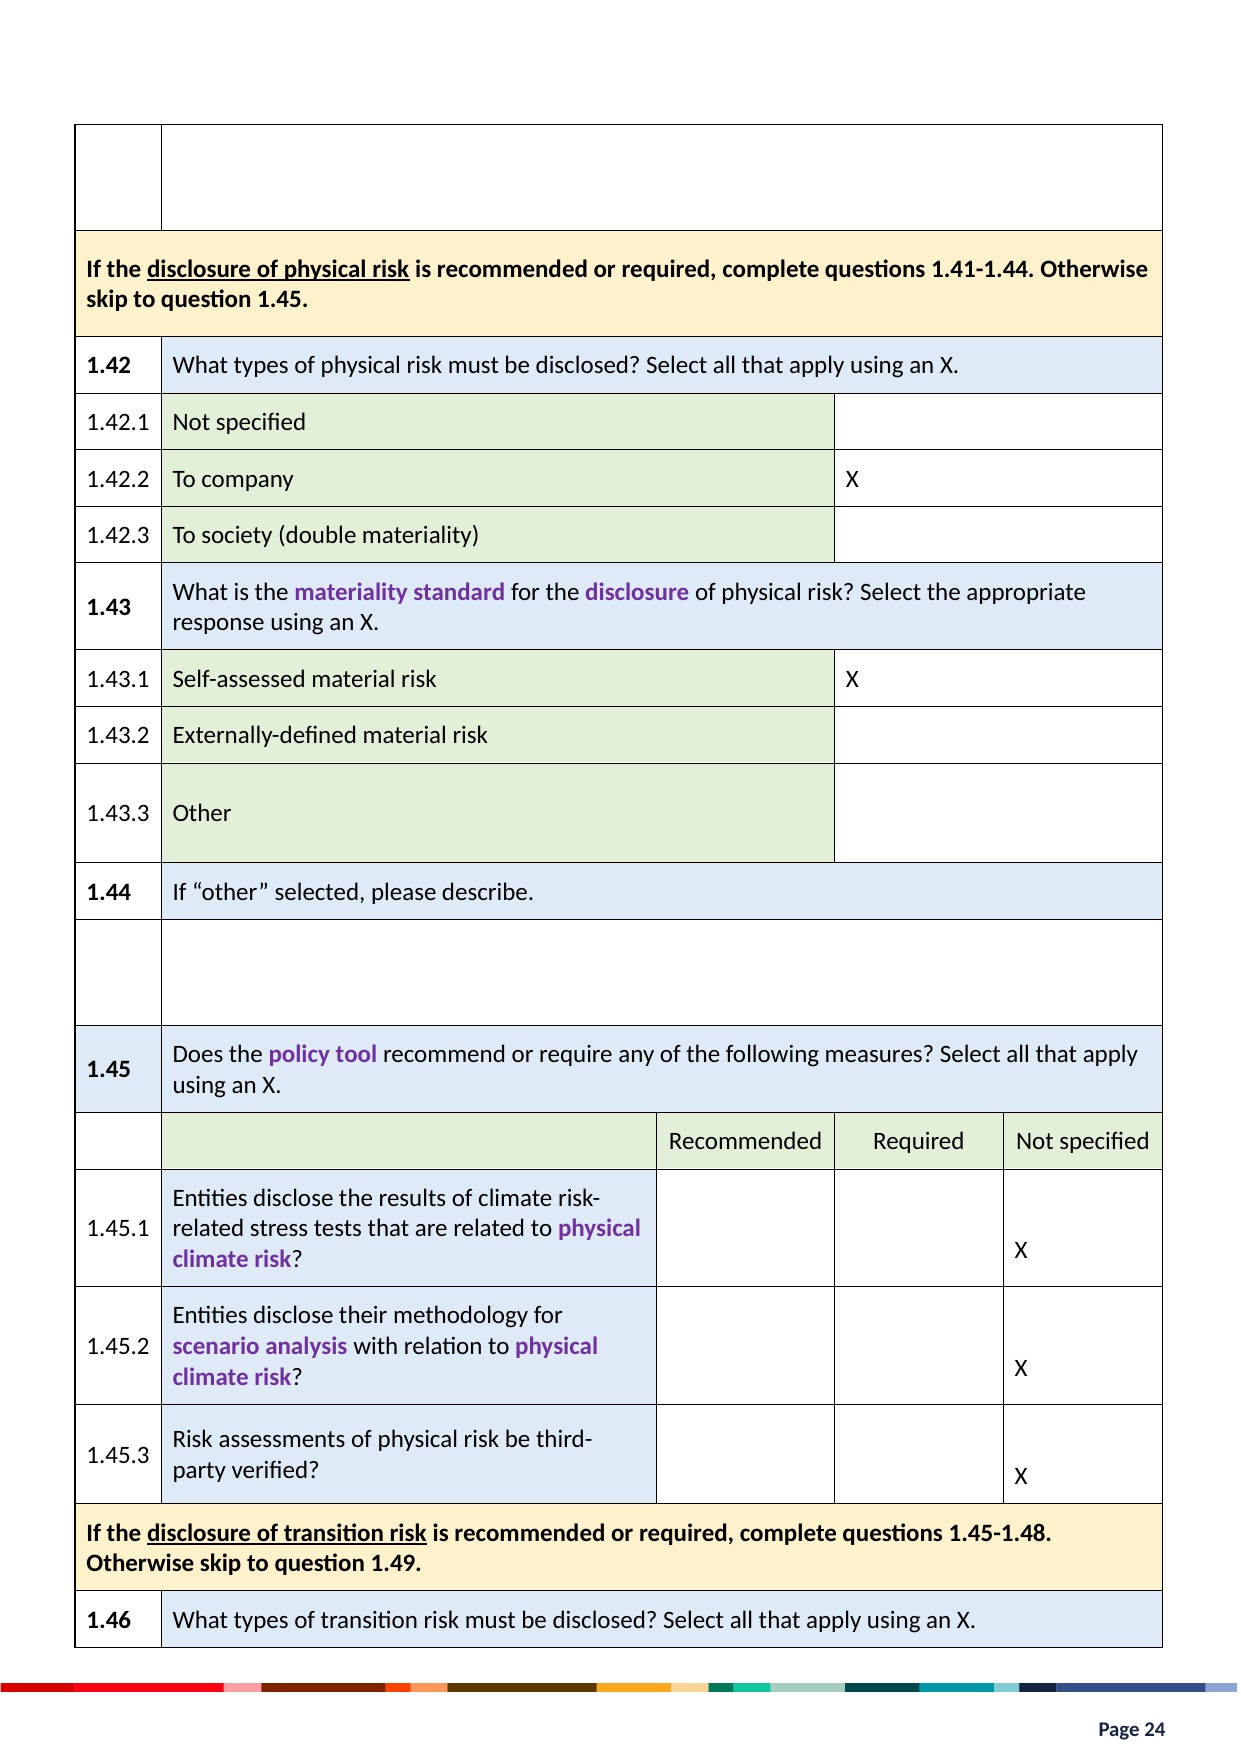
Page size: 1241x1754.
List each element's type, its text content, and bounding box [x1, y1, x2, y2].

table_cell [657, 1170, 834, 1286]
table_cell If the disclosure of transition risk is recommended or required, complete questions 1.45-1.48. Otherwise skip to question 1.49. [76, 1504, 1162, 1590]
table_cell [835, 1405, 1003, 1503]
table_cell 1.45.1 [76, 1170, 161, 1286]
table_cell 1.43 [76, 563, 161, 649]
table_cell [76, 920, 161, 1025]
table_cell Does the policy tool recommend or require any of the following measures? Select all that apply using an X. [162, 1026, 1162, 1112]
table_cell 1.43.1 [76, 650, 161, 706]
table_cell Other [162, 764, 834, 862]
table_cell What types of physical risk must be disclosed? Select all that apply using an X. [162, 337, 1162, 393]
table_cell 1.42.2 [76, 450, 161, 506]
table_cell [835, 764, 1162, 862]
table_cell Externally-defined material risk [162, 707, 834, 762]
table_cell X [835, 450, 1162, 506]
table_cell 1.45 [76, 1026, 161, 1112]
table_cell What is the materiality standard for the disclosure of physical risk? Select the appropriate response using an X. [162, 563, 1162, 649]
table_cell Required [835, 1113, 1003, 1168]
table_cell [835, 1287, 1003, 1404]
table_cell [162, 1113, 656, 1168]
table_cell X [1004, 1287, 1162, 1404]
table_cell 1.42.1 [76, 394, 161, 449]
table_cell Not specified [1004, 1113, 1162, 1168]
table_cell X [1004, 1170, 1162, 1286]
table_cell [657, 1287, 834, 1404]
table_cell What types of transition risk must be disclosed? Select all that apply using an X. [162, 1591, 1162, 1647]
table_cell Recommended [657, 1113, 834, 1168]
table_cell Entities disclose the results of climate risk-related stress tests that are related to physical climate risk? [162, 1170, 656, 1286]
table_cell [657, 1405, 834, 1503]
table_cell Risk assessments of physical risk be third-party verified? [162, 1405, 656, 1503]
table_cell 1.42 [76, 337, 161, 393]
table_cell Self-assessed material risk [162, 650, 834, 706]
table_cell X [835, 650, 1162, 706]
table_cell 1.42.3 [76, 507, 161, 562]
table_cell If “other” selected, please describe. [162, 863, 1162, 919]
table_cell [835, 394, 1162, 449]
table_cell [835, 507, 1162, 562]
table_cell Entities disclose their methodology for scenario analysis with relation to physical climate risk? [162, 1287, 656, 1404]
table_cell [835, 1170, 1003, 1286]
table_cell X [1004, 1405, 1162, 1503]
table_cell [162, 125, 1162, 230]
table_cell [162, 920, 1162, 1025]
table_cell 1.46 [76, 1591, 161, 1647]
table_cell 1.45.2 [76, 1287, 161, 1404]
table_cell 1.43.2 [76, 707, 161, 762]
table_cell [835, 707, 1162, 762]
table_cell To company [162, 450, 834, 506]
table_cell 1.45.3 [76, 1405, 161, 1503]
table_cell If the disclosure of physical risk is recommended or required, complete questions 1.41-1.44. Otherwise skip to question 1.45. [76, 231, 1162, 336]
table_cell 1.43.3 [76, 764, 161, 862]
table_cell 1.44 [76, 863, 161, 919]
table_cell [76, 1113, 161, 1168]
table_cell [76, 125, 161, 230]
table_cell To society (double materiality) [162, 507, 834, 562]
table_cell Not specified [162, 394, 834, 449]
picture [0, 1683, 1236, 1692]
